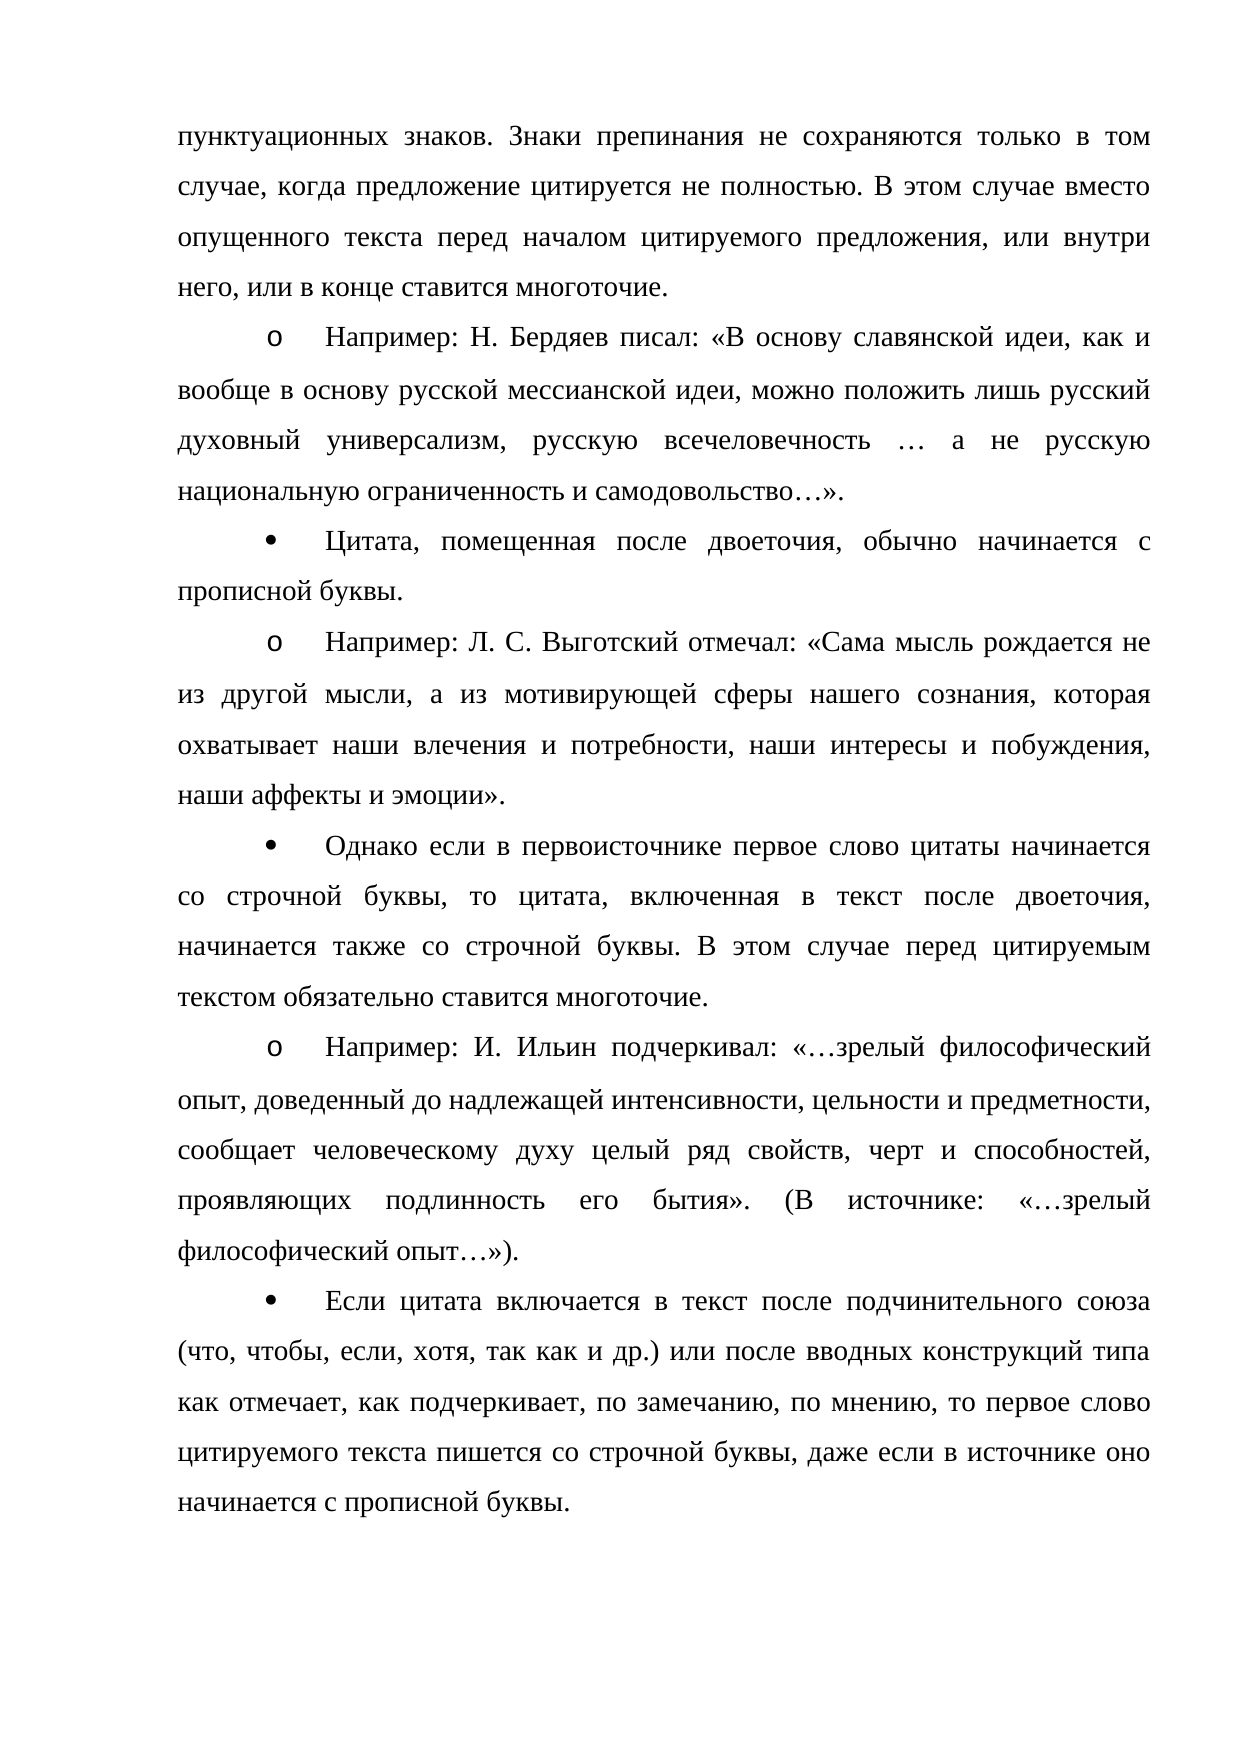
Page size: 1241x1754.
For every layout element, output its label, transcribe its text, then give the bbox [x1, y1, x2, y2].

list Например: Н. Бердяев писал: «В основу славянской идеи, как и вообще в основу русской мессианской идеи, можно положить лишь русский духовный универсализм, русскую всечеловечность … а не русскую национальную ограниченность и самодовольство…». [177, 319, 1152, 506]
list Если цитата включается в текст после подчинительного союза (что, чтобы, если, хотя, так как и др.) или после вводных конструкций типа как отмечает, как подчеркивает, по замечанию, по мнению, то первое слово цитируемого текста пишется со строчной буквы, даже если в источнике оно начинается с прописной буквы. [177, 1283, 1152, 1518]
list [177, 118, 1152, 303]
list Цитата, помещенная после двоеточия, обычно начинается с прописной буквы. [177, 523, 1152, 607]
list Например: И. Ильин подчеркивал: «…зрелый философический опыт, доведенный до надлежащей интенсивности, цельности и предметности, сообщает человеческому духу целый ряд свойств, черт и способностей, проявляющих подлинность его бытия». (В источнике: «…зрелый философический опыт…»). [177, 1029, 1152, 1266]
list Например: Л. С. Выготский отмечал: «Сама мысль рождается не из другой мысли, а из мотивирующей сферы нашего сознания, которая охватывает наши влечения и потребности, наши интересы и побуждения, наши аффекты и эмоции». [177, 624, 1152, 811]
list Однако если в первоисточнике первое слово цитаты начинается со строчной буквы, то цитата, включенная в текст после двоеточия, начинается также со строчной буквы. В этом случае перед цитируемым текстом обязательно ставится многоточие. [177, 828, 1152, 1012]
